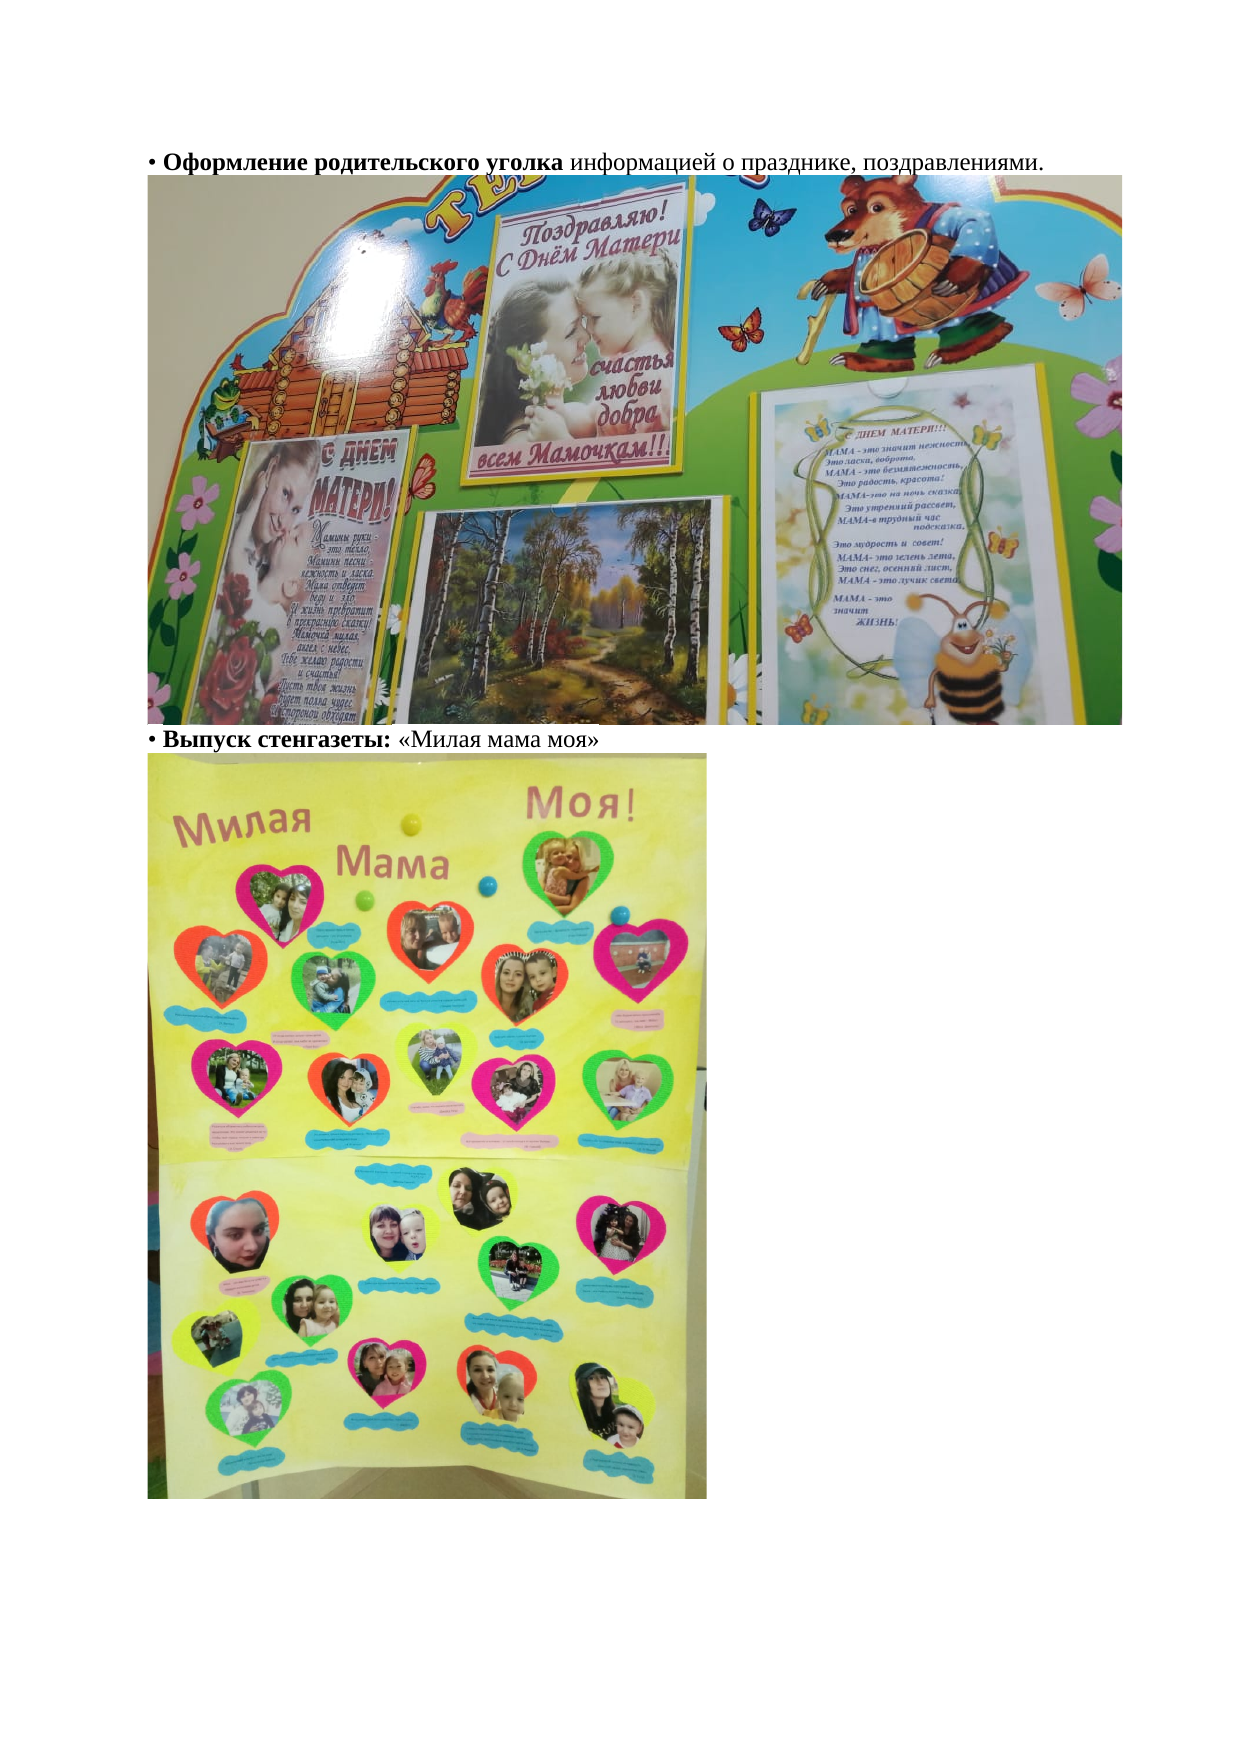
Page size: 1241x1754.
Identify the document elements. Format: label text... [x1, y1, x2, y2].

picture [147, 753, 707, 1499]
picture [147, 175, 1123, 725]
